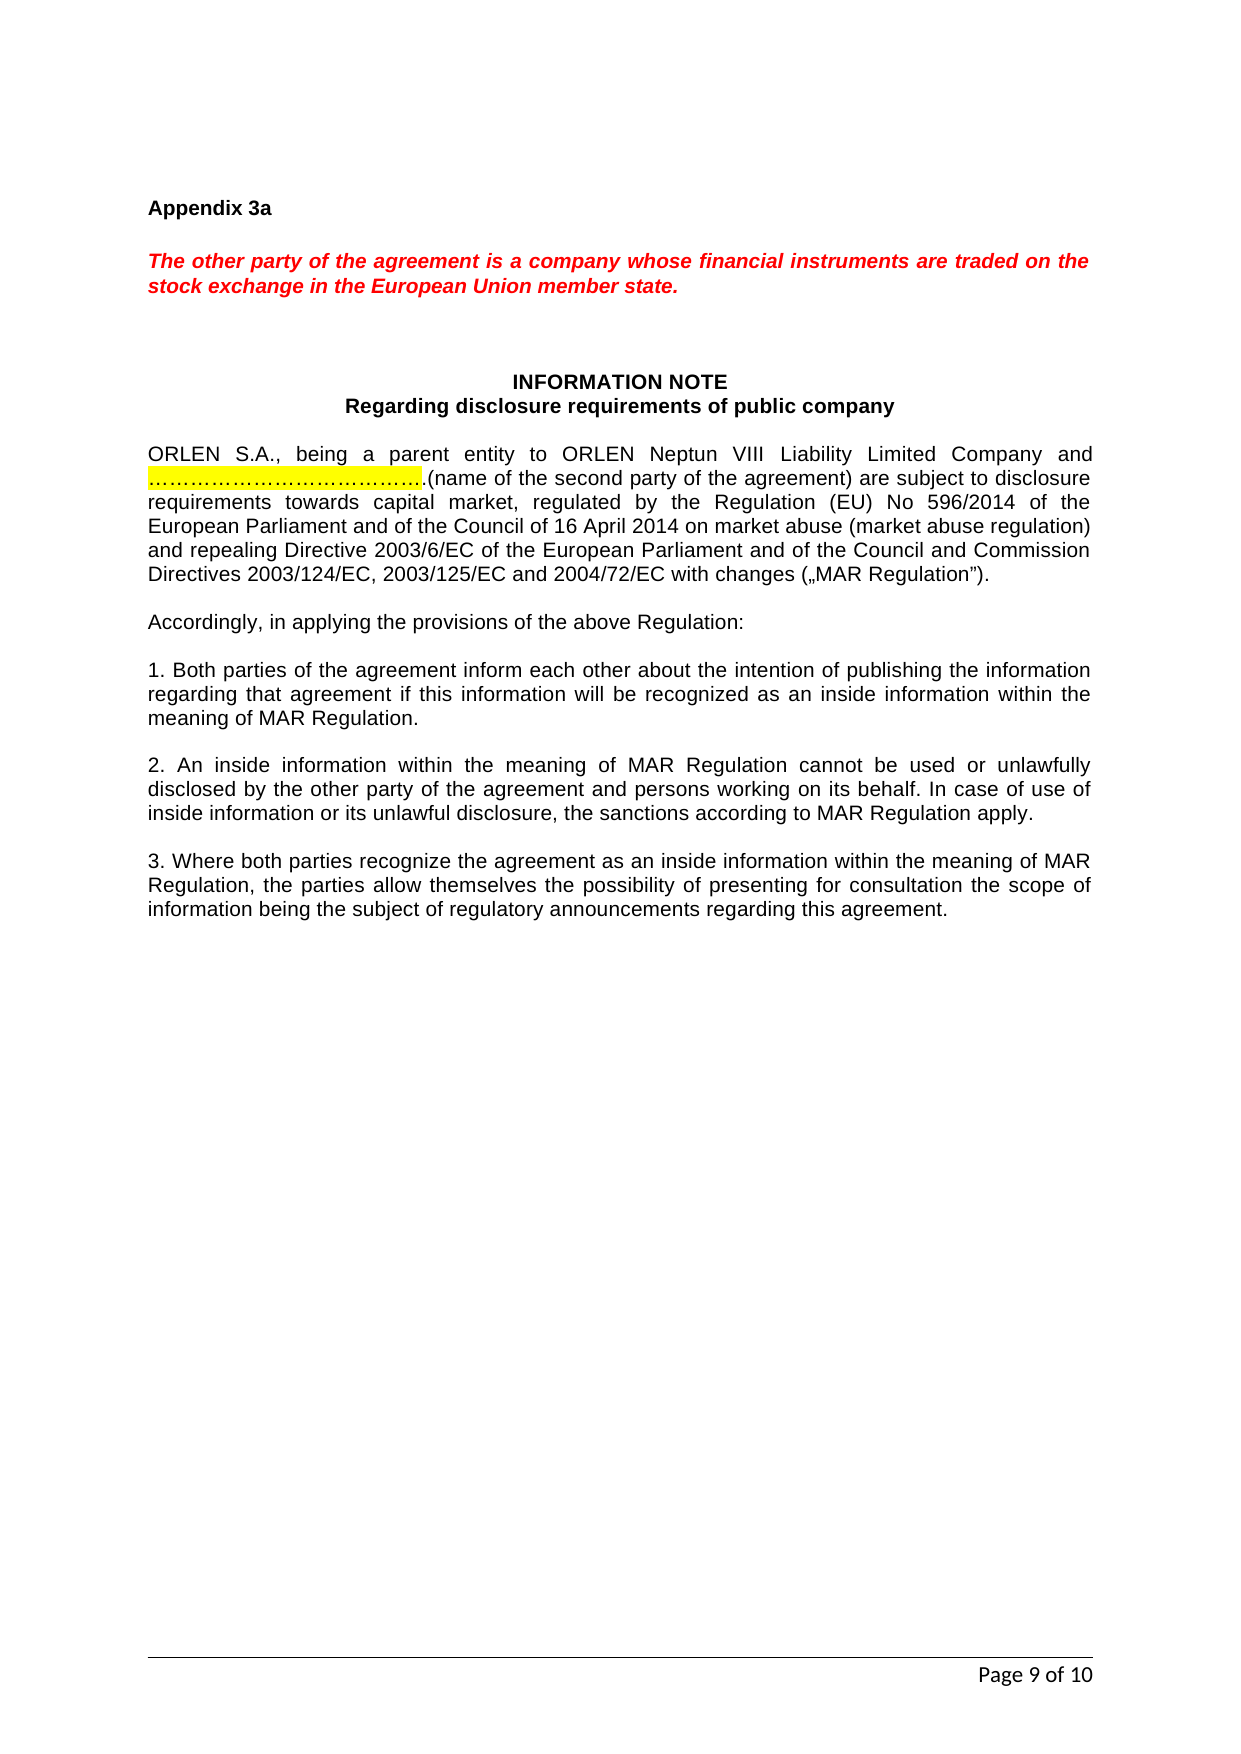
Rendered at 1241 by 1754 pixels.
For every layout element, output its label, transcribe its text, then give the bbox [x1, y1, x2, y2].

text ORLEN S.A., being a parent entity to ORLEN Neptun VIII Liability Limited Company and ………………………………….(name of the second party of the agreement) are subject to disclosure requirements towards capital market, regulated by the Regulation (EU) No 596/2014 of the European Parliament and of the Council of 16 April 2014 on market abuse (market abuse regulation) and repealing Directive 2003/6/EC of the European Parliament and of the Council and Commission Directives 2003/124/EC, 2003/125/EC and 2004/72/EC with changes („MAR Regulation”). [148, 442, 1093, 586]
text 2. An inside information within the meaning of MAR Regulation cannot be used or unlawfully disclosed by the other party of the agreement and persons working on its behalf. In case of use of inside information or its unlawful disclosure, the sanctions according to MAR Regulation apply. [148, 753, 1093, 825]
text 1. Both parties of the agreement inform each other about the intention of publishing the information regarding that agreement if this information will be recognized as an inside information within the meaning of MAR Regulation. [148, 657, 1093, 729]
text INFORMATION NOTE [148, 370, 1093, 394]
text Regarding disclosure requirements of public company [148, 394, 1093, 418]
text 3. Where both parties recognize the agreement as an inside information within the meaning of MAR Regulation, the parties allow themselves the possibility of presenting for consultation the scope of information being the subject of regulatory announcements regarding this agreement. [148, 849, 1093, 921]
text Appendix 3a [148, 190, 1093, 219]
list The other party of the agreement is a company whose financial instruments are traded on the stock exchange in the European Union member state. [148, 248, 1093, 298]
text Accordingly, in applying the provisions of the above Regulation: [148, 609, 1093, 633]
